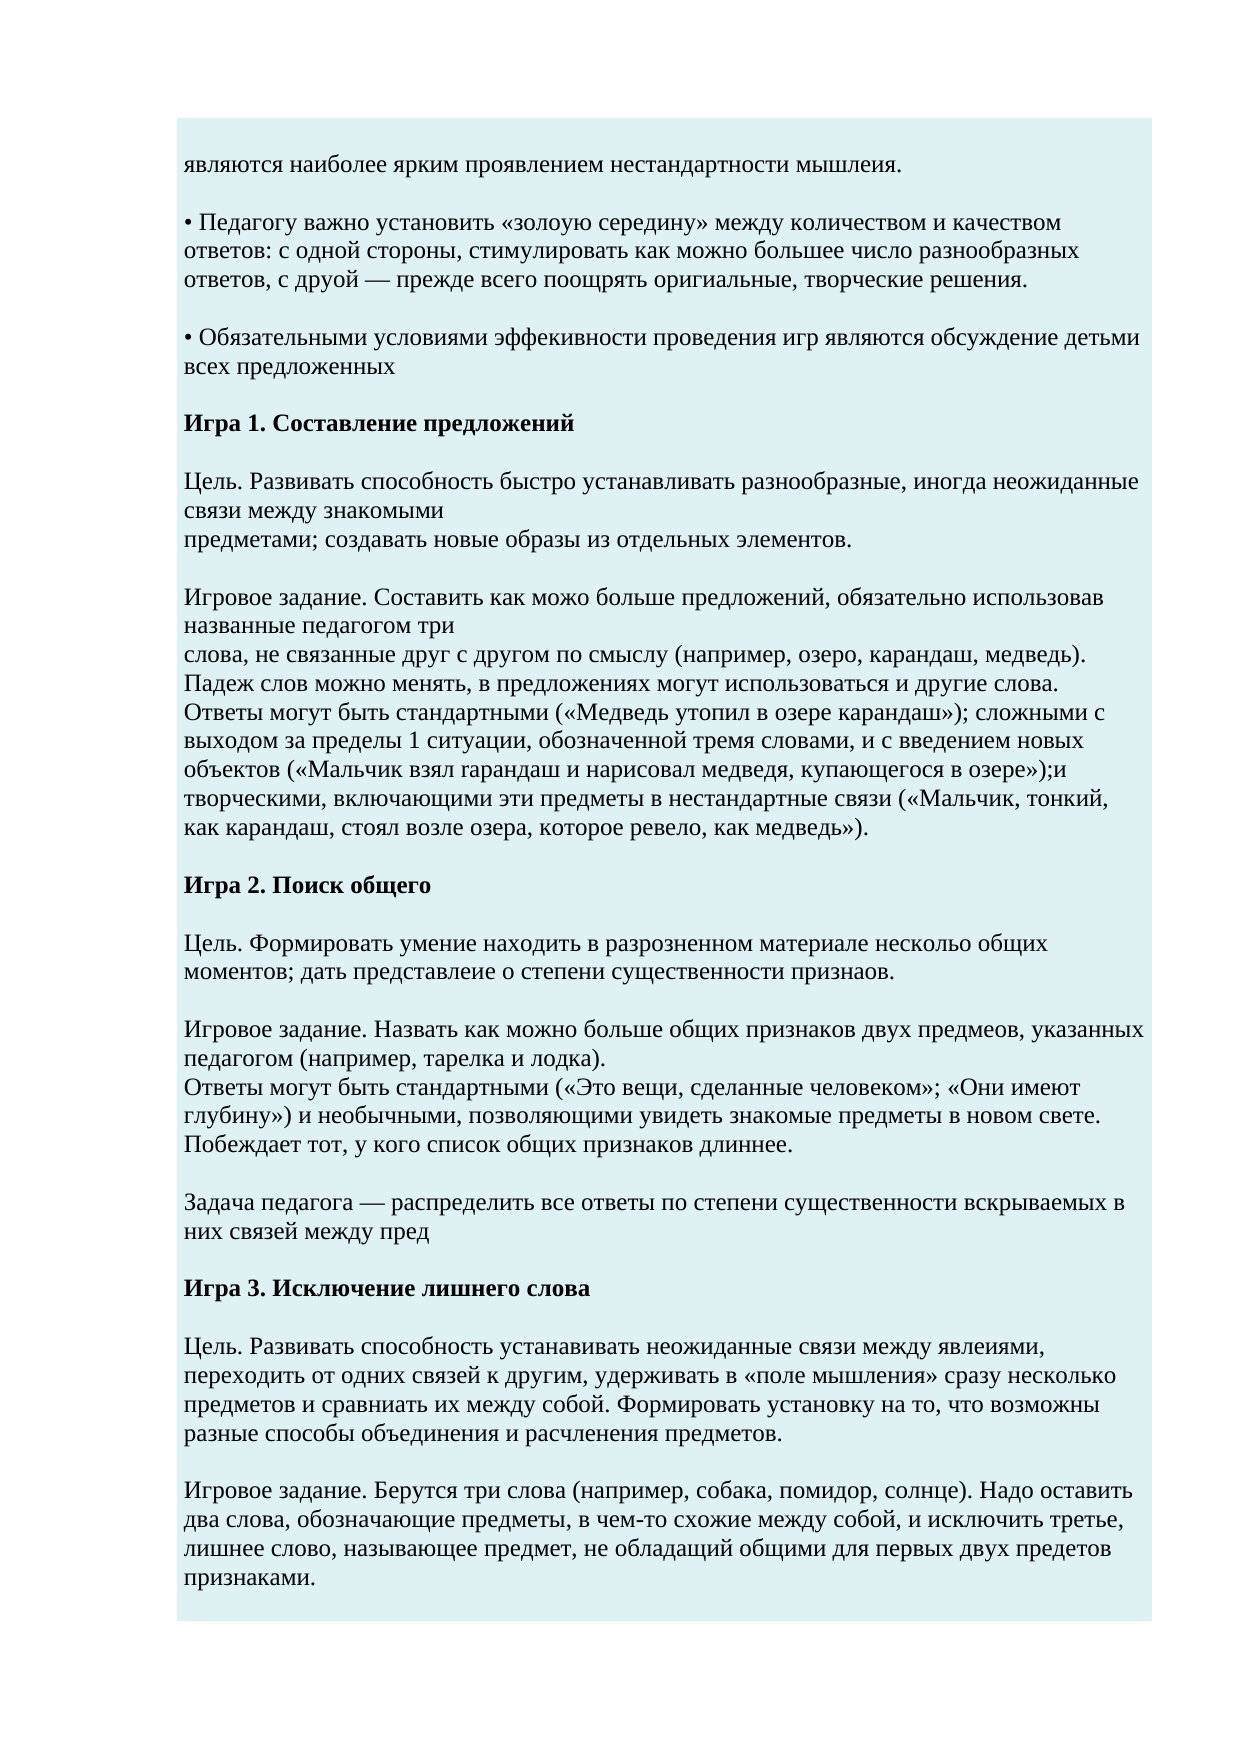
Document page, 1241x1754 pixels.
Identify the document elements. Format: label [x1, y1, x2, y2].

table_cell [177, 118, 1152, 1621]
